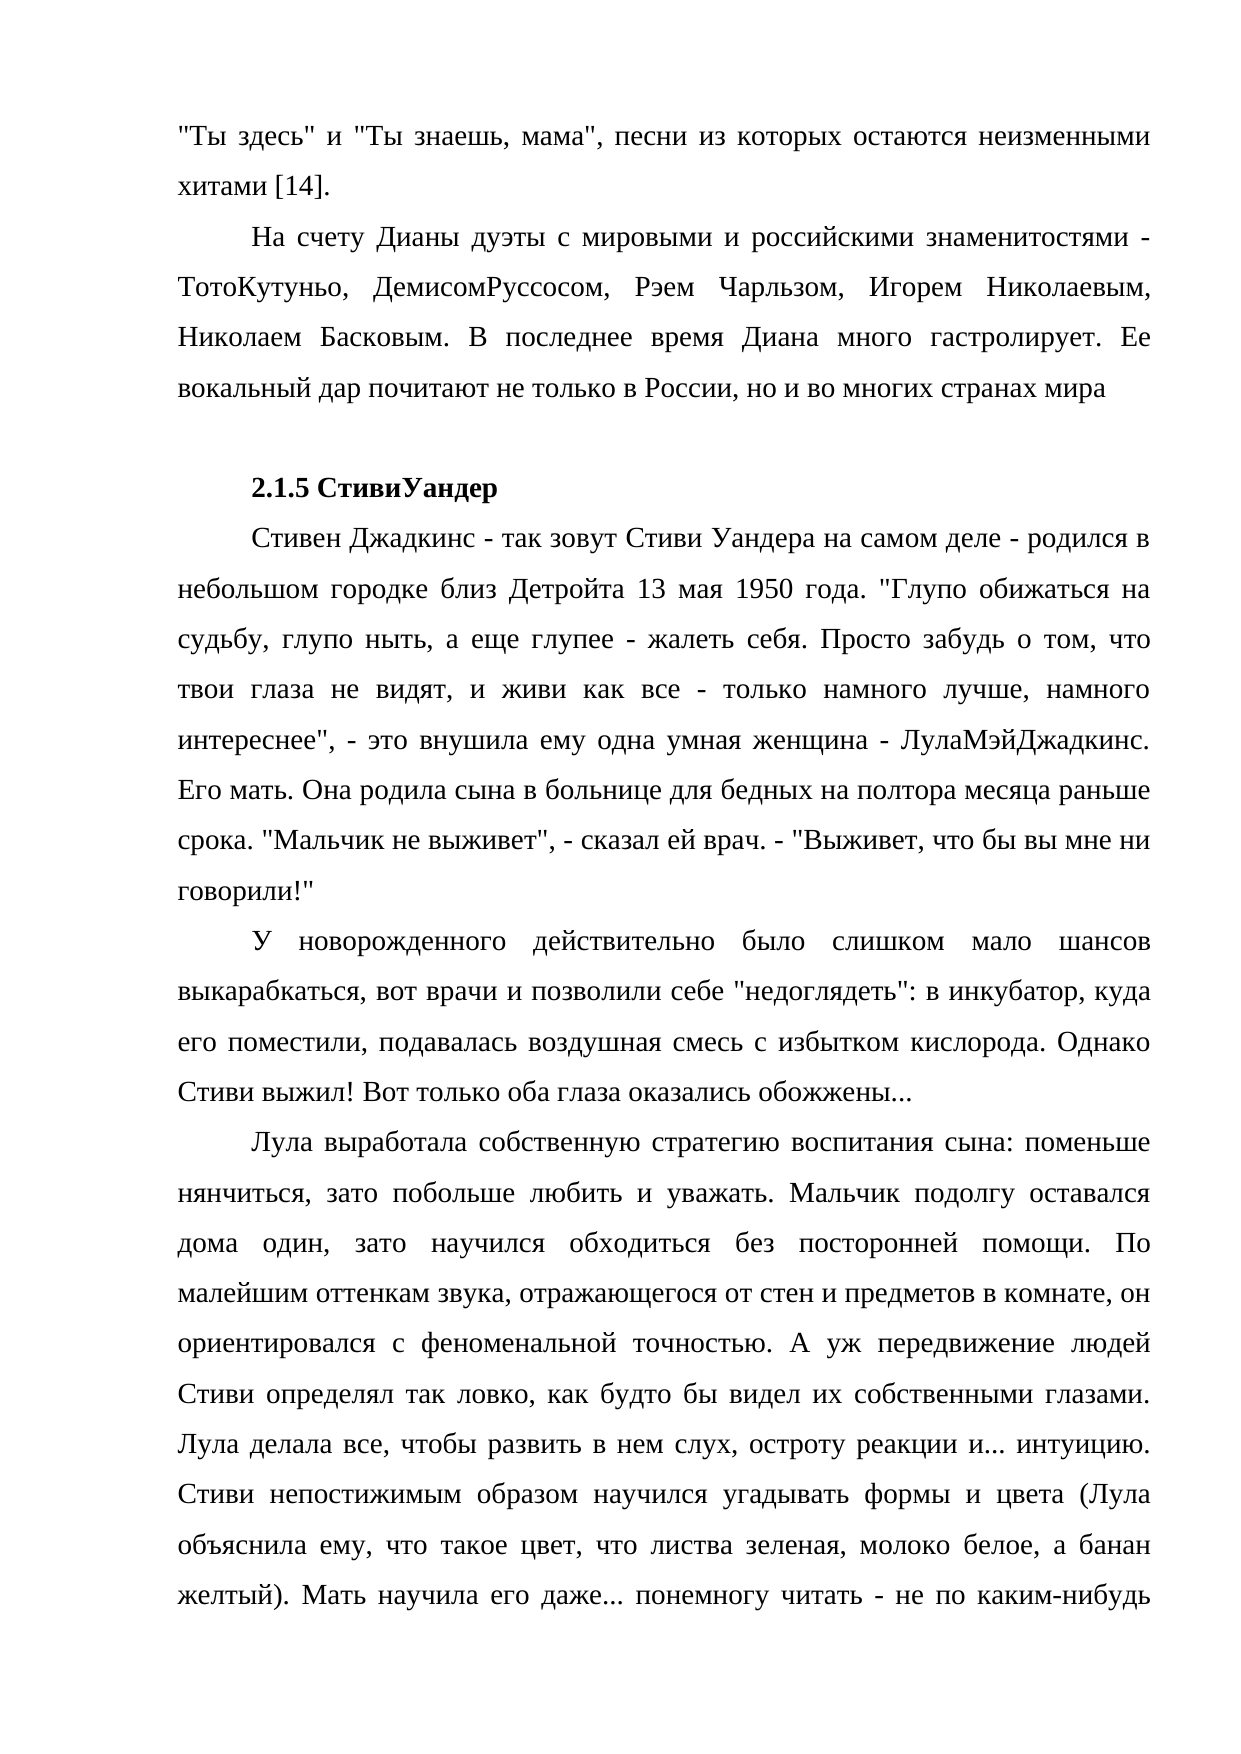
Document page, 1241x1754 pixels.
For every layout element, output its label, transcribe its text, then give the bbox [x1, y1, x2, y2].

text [177, 118, 1152, 202]
text 2.1.5 СтивиУандер [177, 470, 1152, 504]
text На счету Дианы дуэты с мировыми и российскими знаменитостями - ТотоКутуньо, ДемисомРуссосом, Рэем Чарльзом, Игорем Николаевым, Николаем Басковым. В последнее время Диана много гастролирует. Ее вокальный дар почитают не только в России, но и во многих странах мира [177, 219, 1152, 403]
text У новорожденного действительно было слишком мало шансов выкарабкаться, вот врачи и позволили себе "недоглядеть": в инкубатор, куда его поместили, подавалась воздушная смесь с избытком кислорода. Однако Стиви выжил! Вот только оба глаза оказались обожжены... [177, 923, 1152, 1108]
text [177, 1124, 1152, 1611]
text Стивен Джадкинс - так зовут Стиви Уандера на самом деле - родился в небольшом городке близ Детройта 13 мая 1950 года. "Глупо обижаться на судьбу, глупо ныть, а еще глупее - жалеть себя. Просто забудь о том, что твои глаза не видят, и живи как все - только намного лучше, намного интереснее", - это внушила ему одна умная женщина - ЛулаМэйДжадкинс. Его мать. Она родила сына в больнице для бедных на полтора месяца раньше срока. "Мальчик не выживет", - сказал ей врач. - "Выживет, что бы вы мне ни говорили!" [177, 521, 1152, 906]
